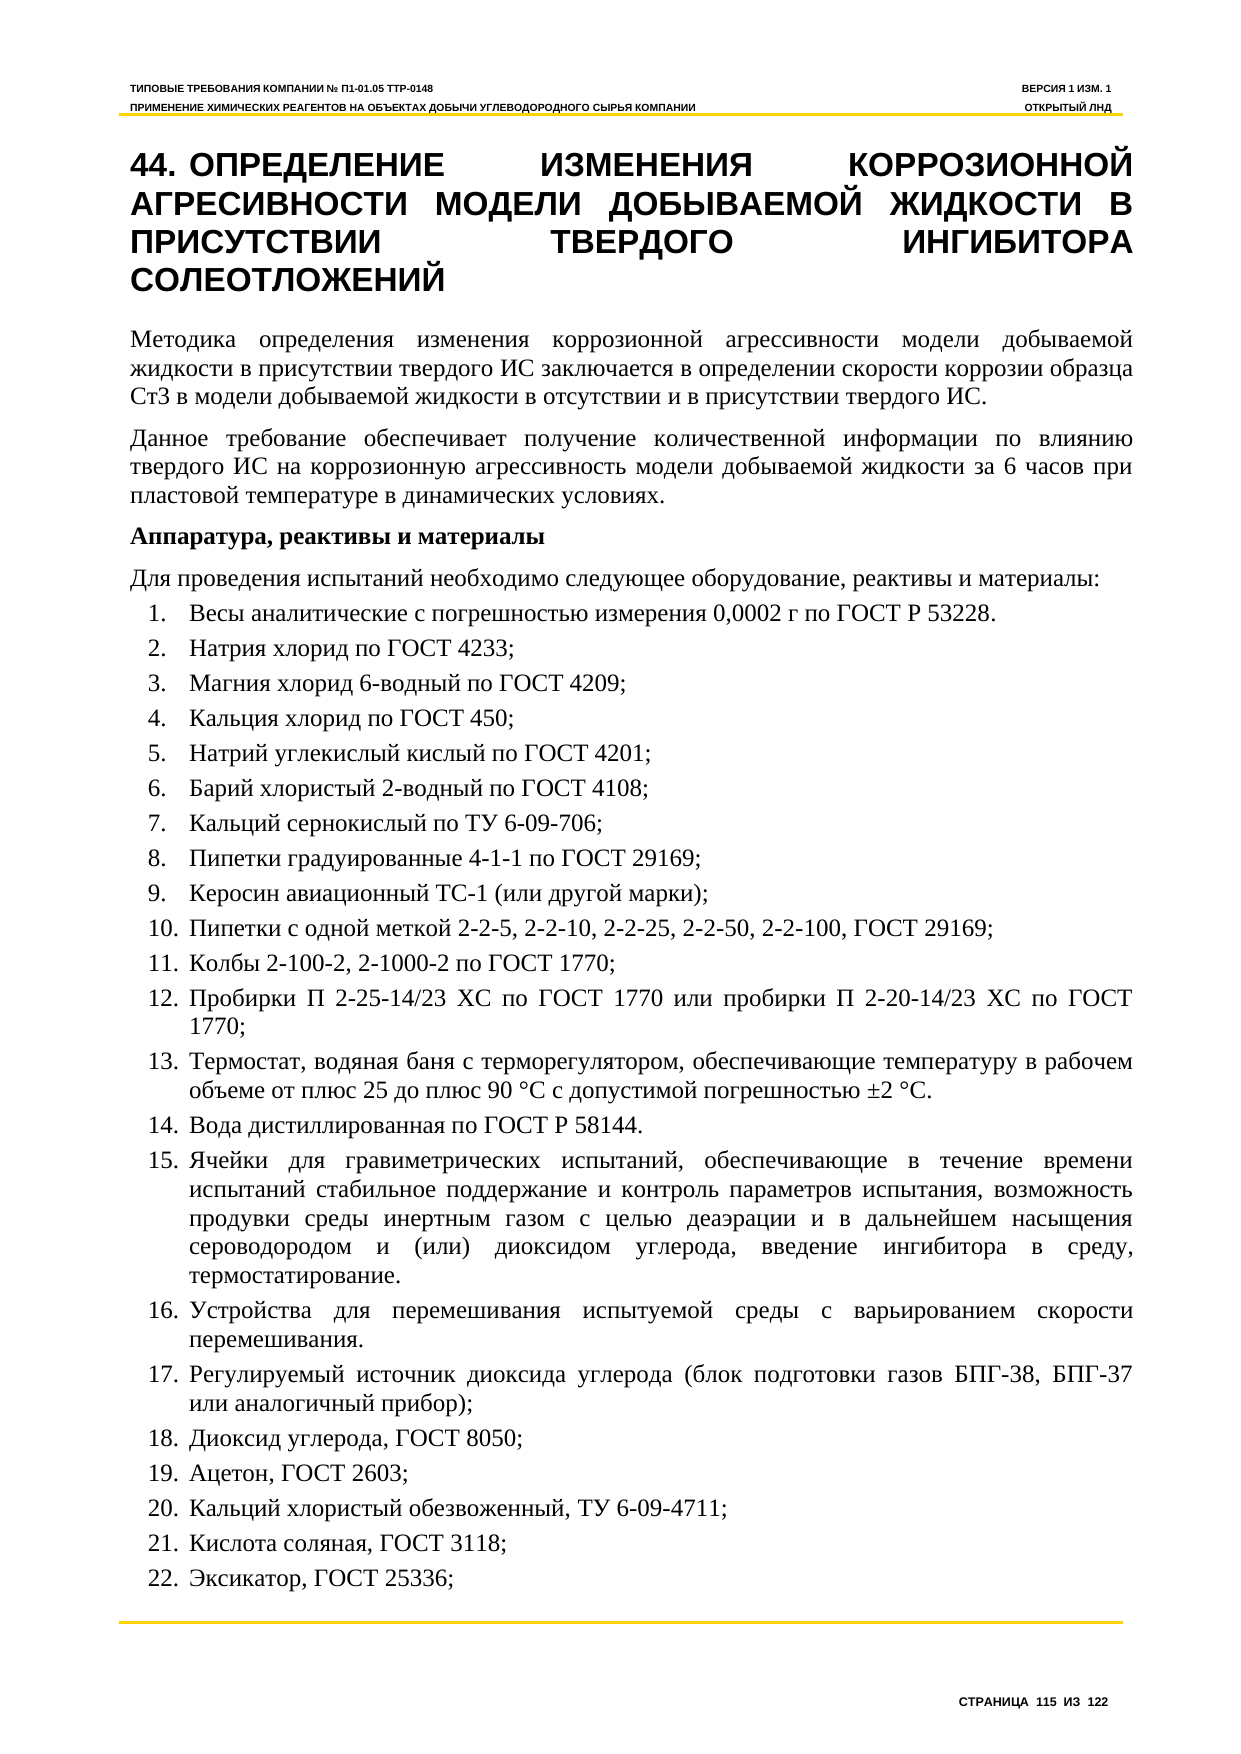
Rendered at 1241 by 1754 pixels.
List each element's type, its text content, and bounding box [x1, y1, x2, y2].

list Колбы 2-100-2, 2-1000-2 по ГОСТ 1770; [148, 948, 1134, 976]
list Керосин авиационный ТС-1 (или другой марки); [148, 878, 1134, 906]
list ОПРЕДЕЛЕНИЕ ИЗМЕНЕНИЯ КОРРОЗИОННОЙ АГРЕСИВНОСТИ МОДЕЛИ ДОБЫВАЕМОЙ ЖИДКОСТИ В ПРИСУТСТВИИ ТВЕРДОГО ИНГИБИТОРА СОЛЕОТЛОЖЕНИЙ [130, 145, 1134, 299]
list Кальций хлористый обезвоженный, ТУ 6-09-4711; [148, 1493, 1134, 1521]
list Пробирки П 2-25-14/23 ХС по ГОСТ 1770 или пробирки П 2-20-14/23 ХС по ГОСТ 1770; [148, 983, 1134, 1040]
list Натрий углекислый кислый по ГОСТ 4201; [148, 738, 1134, 766]
list Магния хлорид 6-водный по ГОСТ 4209; [148, 668, 1134, 696]
list Кальций сернокислый по ТУ 6-09-706; [148, 808, 1134, 836]
list Барий хлористый 2-водный по ГОСТ 4108; [148, 773, 1134, 801]
list Кальция хлорид по ГОСТ 450; [148, 703, 1134, 731]
list Пипетки с одной меткой 2-2-5, 2-2-10, 2-2-25, 2-2-50, 2-2-100, ГОСТ 29169; [148, 913, 1134, 941]
list Ячейки для гравиметрических испытаний, обеспечивающие в течение времени испытаний стабильное поддержание и контроль параметров испытания, возможность продувки среды инертным газом с целью деаэрации и в дальнейшем насыщения сероводородом и (или) диоксидом углерода, введение ингибитора в среду, термостатирование. [148, 1145, 1134, 1289]
list Вода дистиллированная по ГОСТ Р 58144. [148, 1110, 1134, 1139]
text Аппаратура, реактивы и материалы [130, 521, 1134, 550]
list Натрия хлорид по ГОСТ 4233; [148, 633, 1134, 661]
list Весы аналитические с погрешностью измерения 0,0002 г по ГОСТ Р 53228. [148, 598, 1134, 626]
list Эксикатор, ГОСТ 25336; [148, 1563, 1134, 1591]
text Для проведения испытаний необходимо следующее оборудование, реактивы и материалы: [130, 563, 1134, 591]
text Данное требование обеспечивает получение количественной информации по влиянию твердого ИС на коррозионную агрессивность модели добываемой жидкости за 6 часов при пластовой температуре в динамических условиях. [130, 423, 1134, 509]
list Устройства для перемешивания испытуемой среды с варьированием скорости перемешивания. [148, 1295, 1134, 1353]
list Диоксид углерода, ГОСТ 8050; [148, 1423, 1134, 1451]
text Методика определения изменения коррозионной агрессивности модели добываемой жидкости в присутствии твердого ИС заключается в определении скорости коррозии образца Ст3 в модели добываемой жидкости в отсутствии и в присутствии твердого ИС. [130, 324, 1134, 410]
list Регулируемый источник диоксида углерода (блок подготовки газов БПГ-38, БПГ-37 или аналогичный прибор); [148, 1359, 1134, 1416]
list Ацетон, ГОСТ 2603; [148, 1458, 1134, 1486]
list Кислота соляная, ГОСТ 3118; [148, 1528, 1134, 1556]
list Термостат, водяная баня с терморегулятором, обеспечивающие температуру в рабочем объеме от плюс 25 до плюс 90 °C с допустимой погрешностью ±2 °C. [148, 1046, 1134, 1104]
list Пипетки градуированные 4-1-1 по ГОСТ 29169; [148, 843, 1134, 871]
